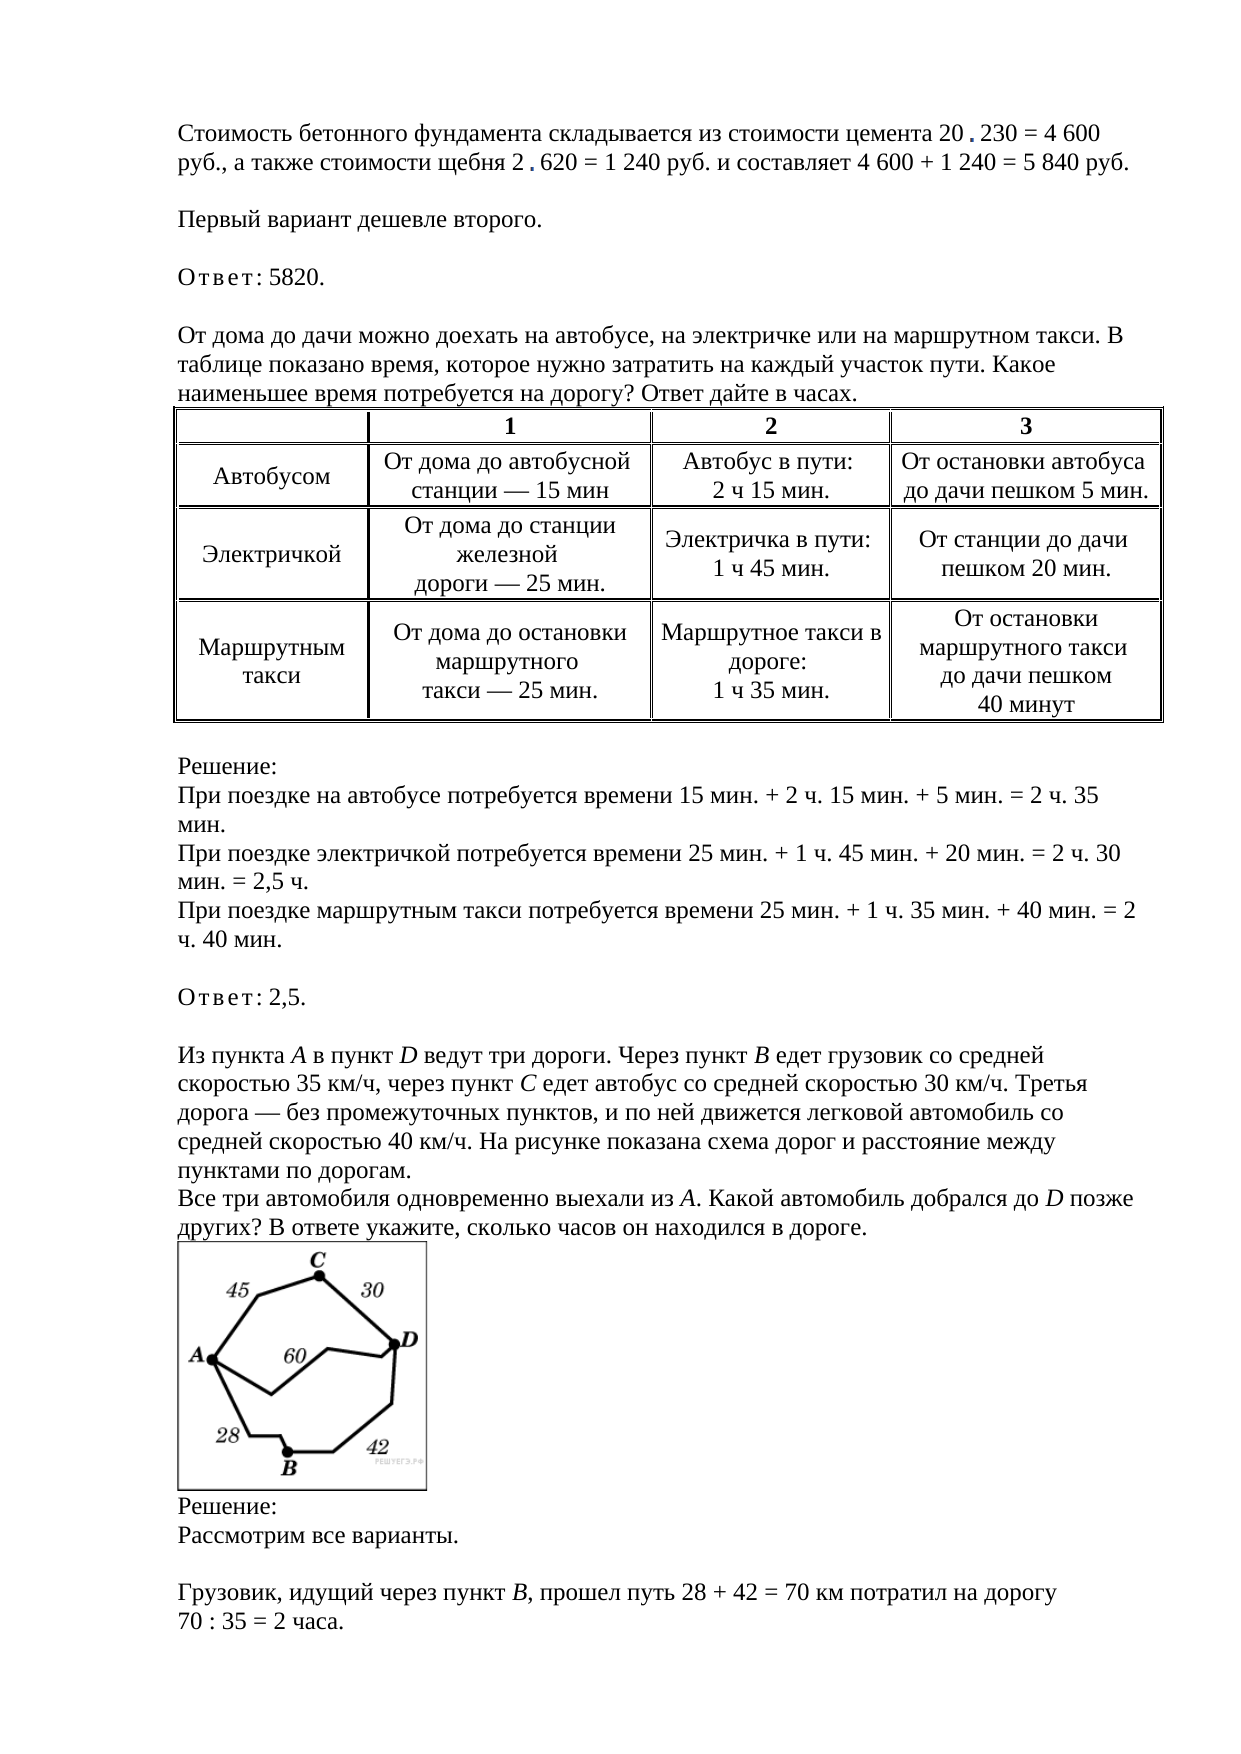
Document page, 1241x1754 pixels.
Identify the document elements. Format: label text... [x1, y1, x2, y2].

table_cell От дома до остановки маршрутного такси — 25 мин. [368, 602, 652, 719]
table_cell Маршрутное такси в дороге: 1 ч 35 мин. [652, 602, 891, 719]
table_cell Электричкой [177, 505, 367, 598]
table_cell От остановки автобуса до дачи пешком 5 мин. [891, 442, 1162, 505]
text Решeние: [177, 1241, 1152, 1520]
table_header 1 [368, 410, 652, 442]
table_header [177, 410, 368, 442]
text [177, 1520, 1152, 1635]
table_cell От дома до автобусной станции — 15 мин [370, 445, 650, 505]
text Решeние: [177, 723, 1152, 780]
table_cell От станции до дачи пешком 20 мин. [892, 505, 1161, 598]
text Ответ: 2,5. [177, 982, 1152, 1011]
table_cell От остановки маршрутного такси до дачи пешком 40 минут [891, 598, 1161, 719]
table_cell Автобус в пути: 2 ч 15 мин. [653, 445, 889, 505]
table_header 3 [891, 410, 1160, 442]
table_header 2 [652, 410, 891, 442]
text От дома до дачи можно доехать на автобусе, на электричке или на маршрутном такси. В таблице показано время, которое нужно затратить на каждый участок пути. Какое наименьшее время потребуется на дорогу? Ответ дайте в часах. [177, 320, 1152, 406]
text Ответ: 5820. [177, 262, 1152, 291]
table_cell От дома до станции железной дороги — 25 мин. [370, 509, 650, 598]
text Из пункта А в пункт D ведут три дороги. Через пункт В едет грузовик со средней скоростью 35 км/ч, через пункт С едет автобус со средней скоростью 30 км/ч. Третья дорога — без промежуточных пунктов, и по ней движется легковой автомобиль со средней скоростью 40 км/ч. На рисунке показана схема дорог и расстояние между пунктами по дорогам. Все три автомобиля одновременно выехали из А. Какой автомобиль добрался до D позже других? В ответе укажите, сколько часов он находился в дороге. [177, 1040, 1152, 1241]
table_cell Электричка в пути: 1 ч 45 мин. [653, 509, 889, 598]
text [177, 118, 1152, 233]
picture [177, 1241, 428, 1491]
text При поездке на автобусе потребуется времени 15 мин. + 2 ч. 15 мин. + 5 мин. = 2 ч. 35 мин. При поездке электричкой потребуется времени 25 мин. + 1 ч. 45 мин. + 20 мин. = 2 ч. 30 мин. = 2,5 ч. При поездке маршрутным такси потребуется времени 25 мин. + 1 ч. 35 мин. + 40 мин. = 2 ч. 40 мин. [177, 780, 1152, 953]
table_cell Маршрутным такси [177, 598, 368, 719]
table_cell Автобусом [175, 442, 368, 505]
